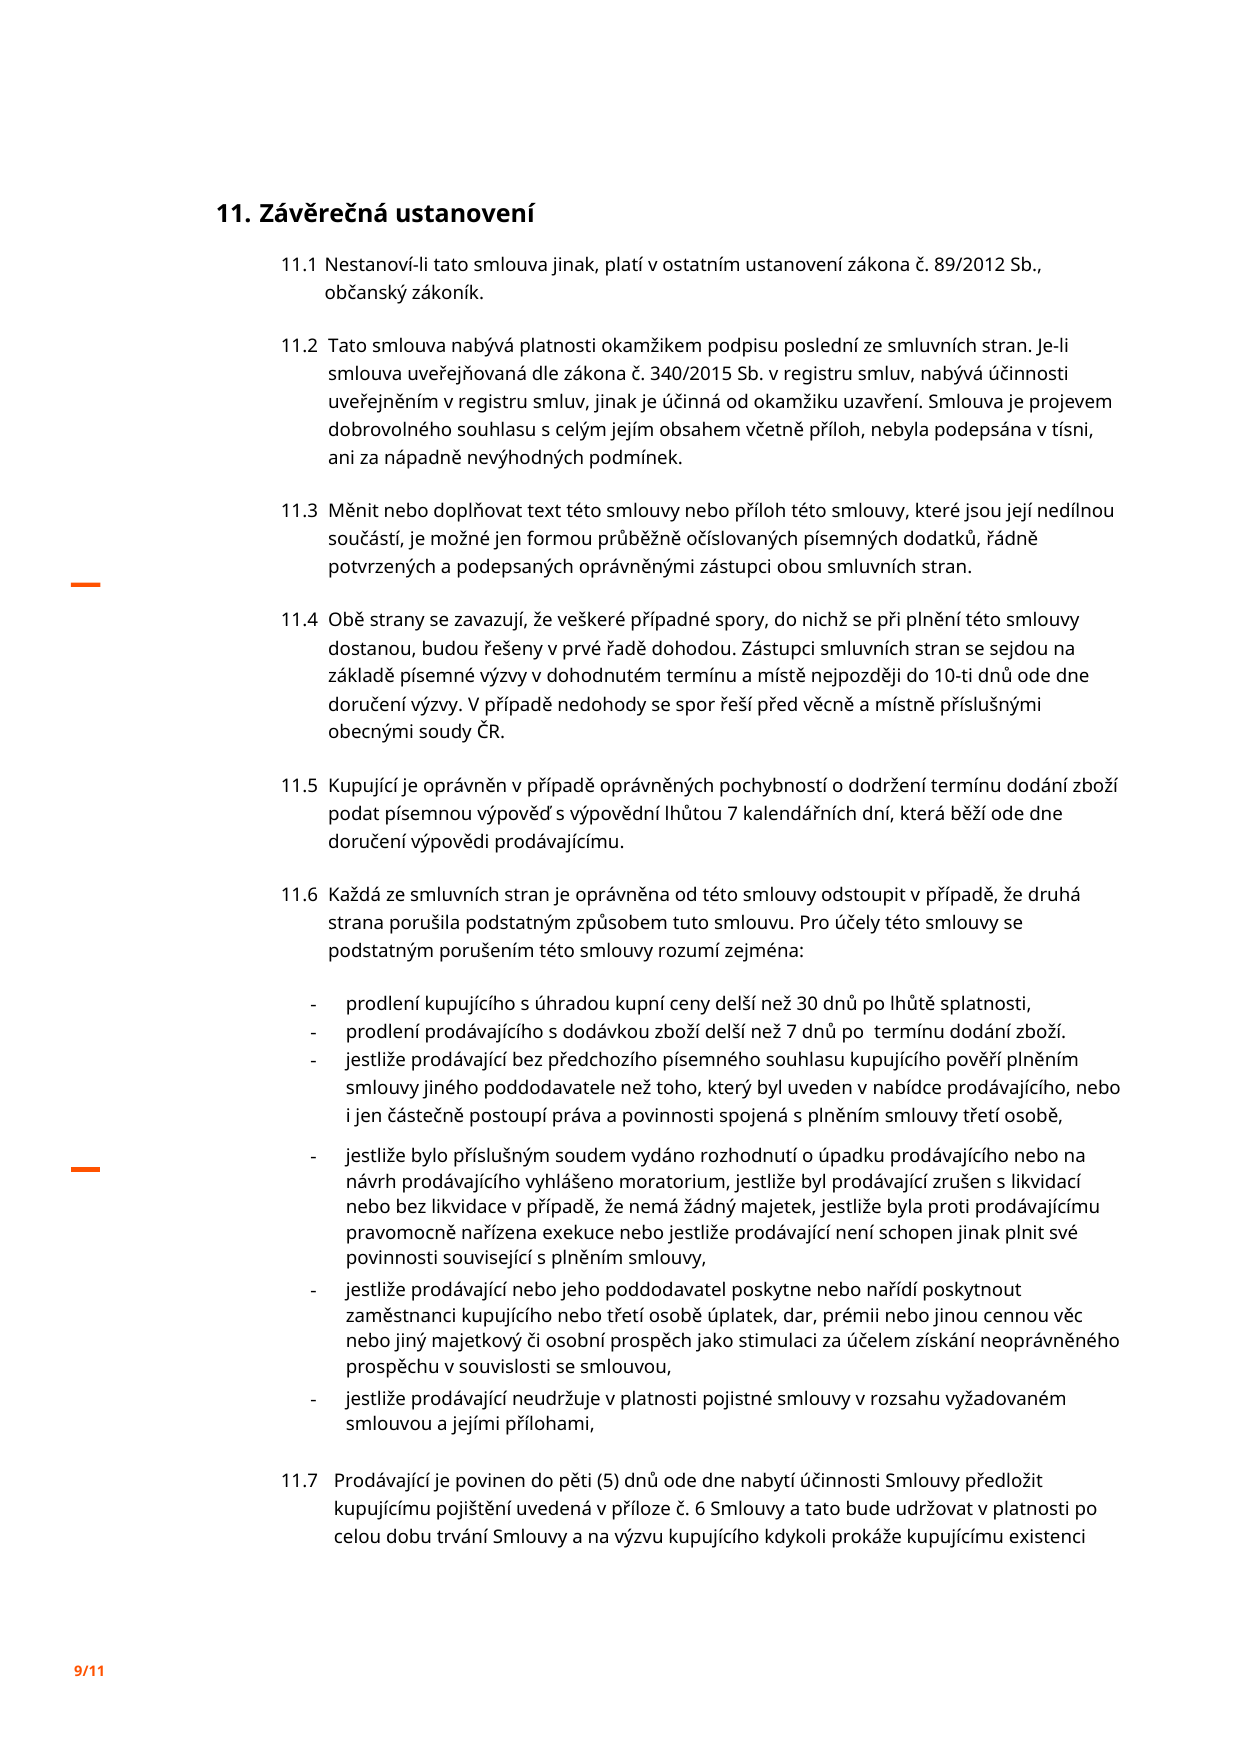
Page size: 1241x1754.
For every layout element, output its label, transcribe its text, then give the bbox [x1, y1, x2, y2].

list Obě strany se zavazují, že veškeré případné spory, do nichž se při plnění této smlouvy dostanou, budou řešeny v prvé řadě dohodou. Zástupci smluvních stran se sejdou na základě písemné výzvy v dohodnutém termínu a místě nejpozději do 10-ti dnů ode dne doručení výzvy. V případě nedohody se spor řeší před věcně a místně příslušnými obecnými soudy ČR. [281, 607, 1122, 744]
list jestliže prodávající nebo jeho poddodavatel poskytne nebo nařídí poskytnout zaměstnanci kupujícího nebo třetí osobě úplatek, dar, prémii nebo jinou cennou věc nebo jiný majetkový či osobní prospěch jako stimulaci za účelem získání neoprávněného prospěchu v souvislosti se smlouvou, [310, 1276, 1122, 1378]
list jestliže prodávající neudržuje v platnosti pojistné smlouvy v rozsahu vyžadovaném smlouvou a jejími přílohami, [310, 1385, 1122, 1436]
list jestliže prodávající bez předchozího písemného souhlasu kupujícího pověří plněním smlouvy jiného poddodavatele než toho, který byl uveden v nabídce prodávajícího, nebo i jen částečně postoupí práva a povinnosti spojená s plněním smlouvy třetí osobě, [310, 1046, 1122, 1128]
list prodlení kupujícího s úhradou kupní ceny delší než 30 dnů po lhůtě splatnosti, [310, 990, 1122, 1016]
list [281, 1468, 1122, 1549]
list Závěrečná ustanovení [216, 195, 1122, 229]
list Měnit nebo doplňovat text této smlouvy nebo příloh této smlouvy, které jsou její nedílnou součástí, je možné jen formou průběžně očíslovaných písemných dodatků, řádně potvrzených a podepsaných oprávněnými zástupci obou smluvních stran. [281, 498, 1122, 579]
list Kupující je oprávněn v případě oprávněných pochybností o dodržení termínu dodání zboží podat písemnou výpověď s výpovědní lhůtou 7 kalendářních dní, která běží ode dne doručení výpovědi prodávajícímu. [281, 772, 1122, 853]
list Každá ze smluvních stran je oprávněna od této smlouvy odstoupit v případě, že druhá strana porušila podstatným způsobem tuto smlouvu. Pro účely této smlouvy se podstatným porušením této smlouvy rozumí zejména: [281, 881, 1122, 962]
list Nestanoví-li tato smlouva jinak, platí v ostatním ustanovení zákona č. 89/2012 Sb., občanský zákoník. [281, 252, 1122, 305]
list Tato smlouva nabývá platnosti okamžikem podpisu poslední ze smluvních stran. Je-li smlouva uveřejňovaná dle zákona č. 340/2015 Sb. v registru smluv, nabývá účinnosti uveřejněním v registru smluv, jinak je účinná od okamžiku uzavření. Smlouva je projevem dobrovolného souhlasu s celým jejím obsahem včetně příloh, nebyla podepsána v tísni, ani za nápadně nevýhodných podmínek. [281, 333, 1122, 470]
list jestliže bylo příslušným soudem vydáno rozhodnutí o úpadku prodávajícího nebo na návrh prodávajícího vyhlášeno moratorium, jestliže byl prodávající zrušen s likvidací nebo bez likvidace v případě, že nemá žádný majetek, jestliže byla proti prodávajícímu pravomocně nařízena exekuce nebo jestliže prodávající není schopen jinak plnit své povinnosti související s plněním smlouvy, [310, 1143, 1122, 1270]
list prodlení prodávajícího s dodávkou zboží delší než 7 dnů po termínu dodání zboží. [310, 1018, 1122, 1043]
